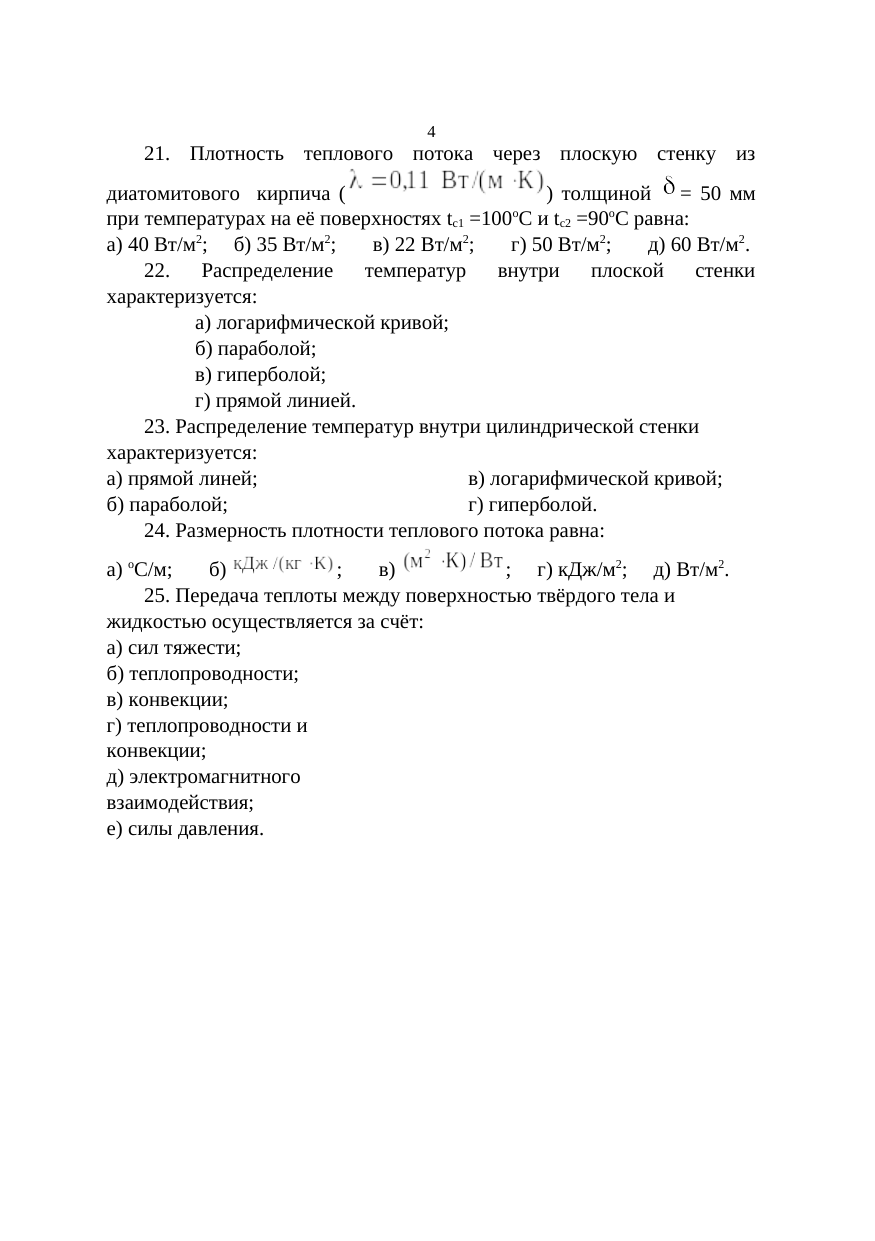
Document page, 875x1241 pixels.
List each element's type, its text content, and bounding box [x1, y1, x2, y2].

text а) оС/м; б) ; в) ; г) кДж/м2; д) Вт/м2. [106, 543, 756, 581]
text в) конвекции; [106, 687, 394, 711]
text д) электромагнитного взаимодействия; [106, 764, 394, 814]
text а) 40 Вт/м2; б) 35 Вт/м2; в) 22 Вт/м2; г) 50 Вт/м2; д) 60 Вт/м2. [106, 232, 756, 256]
text а) логарифмической кривой; [106, 310, 756, 334]
text 24. Размерность плотности теплового потока равна: [106, 518, 756, 542]
text а) сил тяжести; [106, 635, 394, 659]
text в) логарифмической кривой; [468, 466, 756, 490]
text б) параболой; [106, 336, 756, 360]
text в) гиперболой; [106, 362, 756, 386]
text е) силы давления. [106, 816, 394, 840]
text 21. Плотность теплового потока через плоскую стенку из диатомитового кирпича () толщиной = при температурах на её поверхностях tс1 =100оС и tс2 =90оС равна: [106, 141, 756, 230]
text 22. Распределение температур внутри плоской стенки характеризуется: [106, 258, 756, 308]
text 25. Передача теплоты между поверхностью твёрдого тела и жидкостью осуществляется за счёт: [106, 583, 756, 633]
text г) гиперболой. [468, 492, 756, 516]
text а) прямой линей; [106, 466, 394, 490]
text б) теплопроводности; [106, 661, 394, 685]
text 23. Распределение температур внутри цилиндрической стенки характеризуется: [106, 414, 756, 464]
text г) прямой линией. [106, 388, 756, 412]
text б) параболой; [106, 492, 394, 516]
text г) теплопроводности и конвекции; [106, 712, 394, 762]
